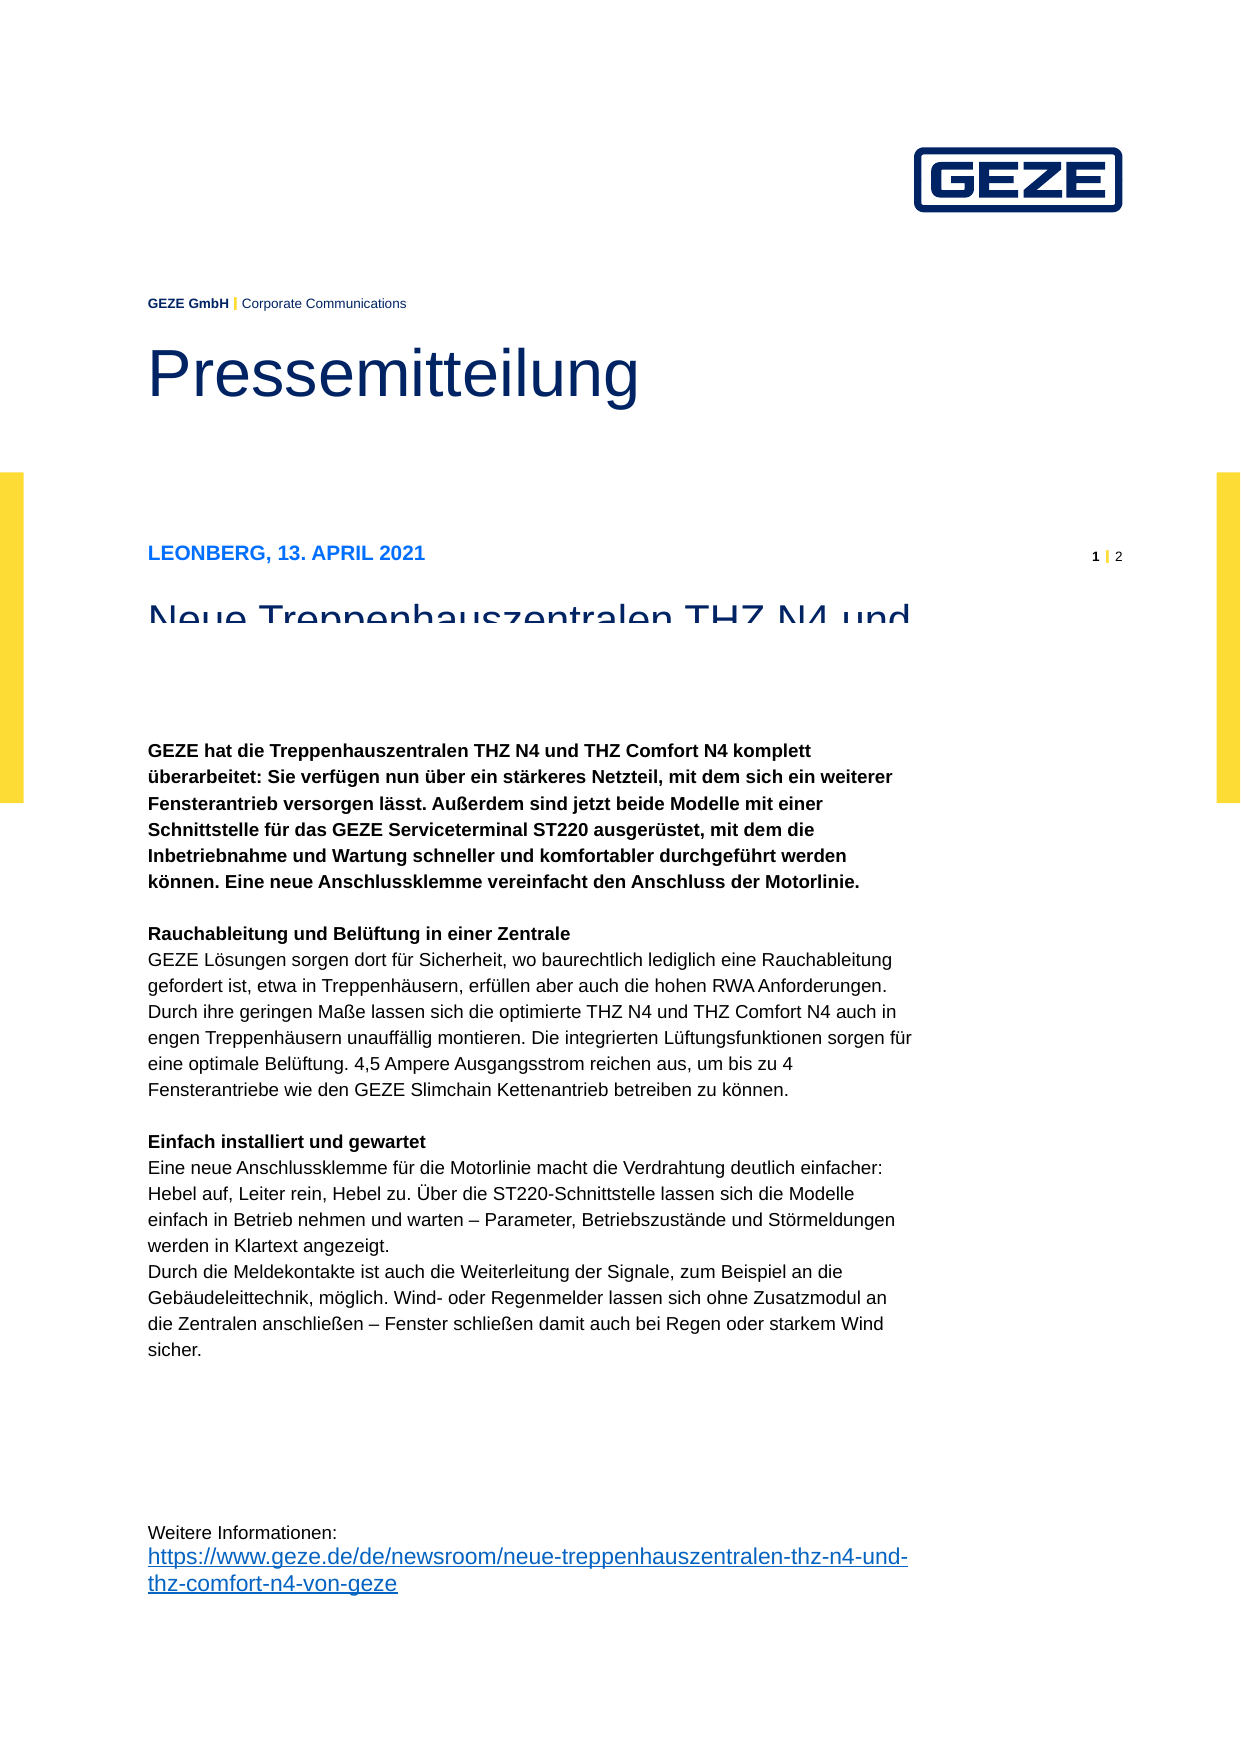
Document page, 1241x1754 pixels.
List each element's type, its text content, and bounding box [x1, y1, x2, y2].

table_cell Neue Treppenhauszentralen THZ N4 und THZ Comfort N4 von GEZE [148, 568, 914, 736]
text Einfach installiert und gewartet [148, 1126, 915, 1152]
text GEZE Lösungen sorgen dort für Sicherheit, wo baurechtlich lediglich eine Rauchableitung gefordert ist, etwa in Treppenhäusern, erfüllen aber auch die hohen RWA Anforderungen. Durch ihre geringen Maße lassen sich die optimierte THZ N4 und THZ Comfort N4 auch in engen Treppenhäusern unauffällig montieren. Die integrierten Lüftungsfunktionen sorgen für eine optimale Belüftung. 4,5 Ampere Ausgangsstrom reichen aus, um bis zu 4 Fensterantriebe wie den GEZE Slimchain Kettenantrieb betreiben zu können. [148, 944, 915, 1100]
table_header Leonberg, [148, 538, 914, 567]
text Weitere Informationen: [148, 1517, 915, 1543]
text GEZE hat die Treppenhauszentralen THZ N4 und THZ Comfort N4 komplett überarbeitet: Sie verfügen nun über ein stärkeres Netzteil, mit dem sich ein weiterer Fensterantrieb versorgen lässt. Außerdem sind jetzt beide Modelle mit einer Schnittstelle für das GEZE Serviceterminal ST220 ausgerüstet, mit dem die Inbetriebnahme und Wartung schneller und komfortabler durchgeführt werden können. Eine neue Anschlussklemme vereinfacht den Anschluss der Motorlinie. [148, 736, 915, 892]
text Durch die Meldekontakte ist auch die Weiterleitung der Signale, zum Beispiel an die Gebäudeleittechnik, möglich. Wind- oder Regenmelder lassen sich ohne Zusatzmodul an die Zentralen anschließen – Fenster schließen damit auch bei Regen oder starkem Wind sicher. [148, 1257, 915, 1361]
text Eine neue Anschlussklemme für die Motorlinie macht die Verdrahtung deutlich einfacher: Hebel auf, Leiter rein, Hebel zu. Über die ST220-Schnittstelle lassen sich die Modelle einfach in Betrieb nehmen und warten – Parameter, Betriebszustände und Störmeldungen werden in Klartext angezeigt. [148, 1152, 915, 1257]
text https://www.geze.de/de/newsroom/neue-treppenhauszentralen-thz-n4-und-thz-comfort-n4-von-geze [148, 1543, 915, 1596]
subtitle Rauchableitung und Belüftung in einer Zentrale [148, 918, 915, 944]
